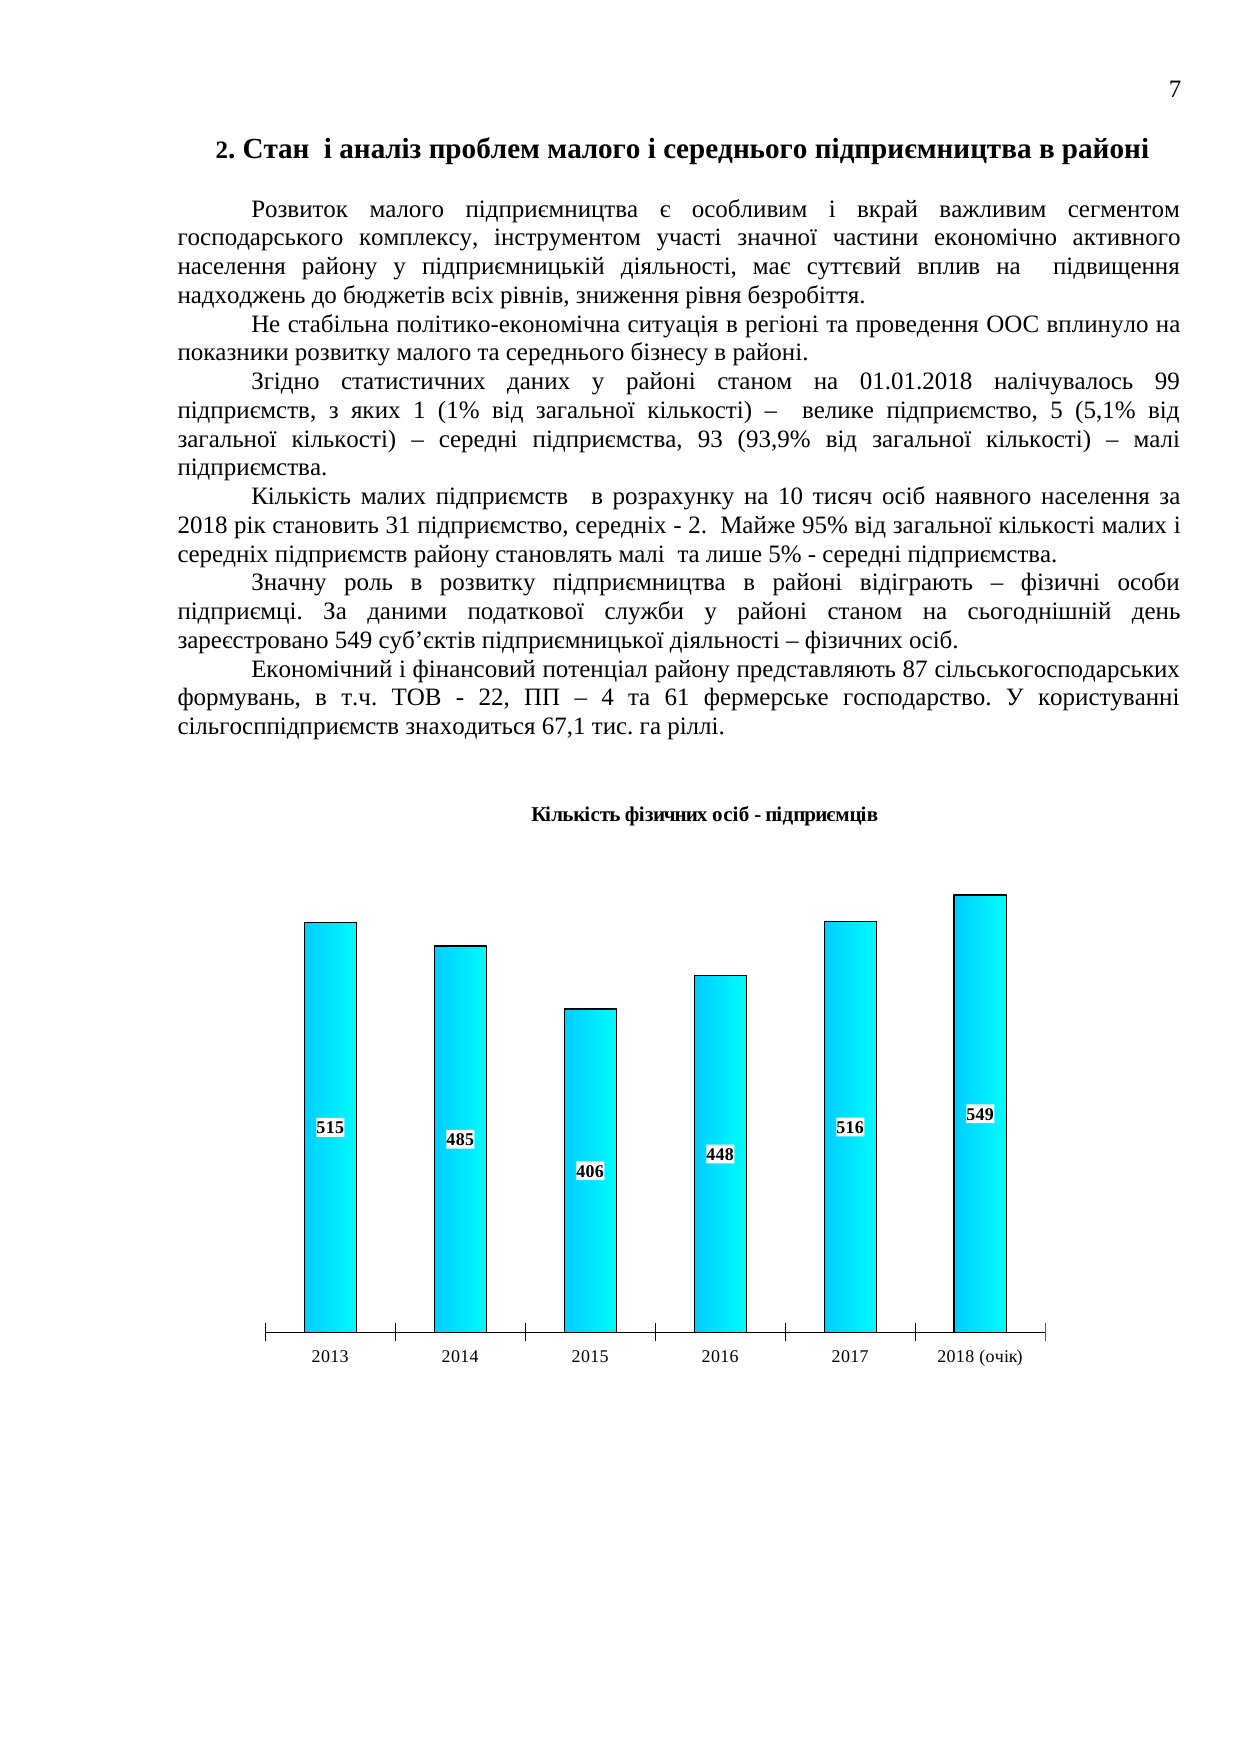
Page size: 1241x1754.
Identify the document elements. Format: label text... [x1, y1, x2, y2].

text Не стабільна політико-економічна ситуація в регіоні та проведення ООС вплинуло на показники розвитку малого та середнього бізнесу в районі. [177, 309, 1181, 366]
text Згідно статистичних даних у районі станом на 01.01.2018 налічувалось 99 підприємств, з яких 1 (1% від загальної кількості) – велике підприємство, 5 (5,1% від загальної кількості) – середні підприємства, 93 (93,9% від загальної кількості) – малі підприємства. [177, 366, 1181, 481]
text Економічний і фінансовий потенціал району представляють 87 сільськогосподарських формувань, в т.ч. ТОВ - 22, ПП – 4 та 61 фермерське господарство. У користуванні сільгосппідприємств знаходиться 67,1 тис. га ріллі. [177, 654, 1181, 740]
text Кількість малих підприємств в розрахунку на 10 тисяч осіб наявного населення за 2018 рік становить 31 підприємство, середніх - 2. Майже 95% від загальної кількості малих і середніх підприємств району становлять малі та лише 5% - середні підприємства. [177, 481, 1181, 567]
text 2. Стан і аналіз проблем малого і середнього підприємництва в районі [177, 131, 1181, 165]
text Розвиток малого підприємництва є особливим і вкрай важливим сегментом господарського комплексу, інструментом участі значної частини економічно активного населення району у підприємницькій діяльності, має суттєвий вплив на підвищення надходжень до бюджетів всіх рівнів, зниження рівня безробіття. [177, 194, 1181, 309]
text Значну роль в розвитку підприємництва в районі відіграють – фізичні особи підприємці. За даними податкової служби у районі станом на сьогоднішній день зареєстровано 549 суб’єктів підприємницької діяльності – фізичних осіб. [177, 567, 1181, 654]
